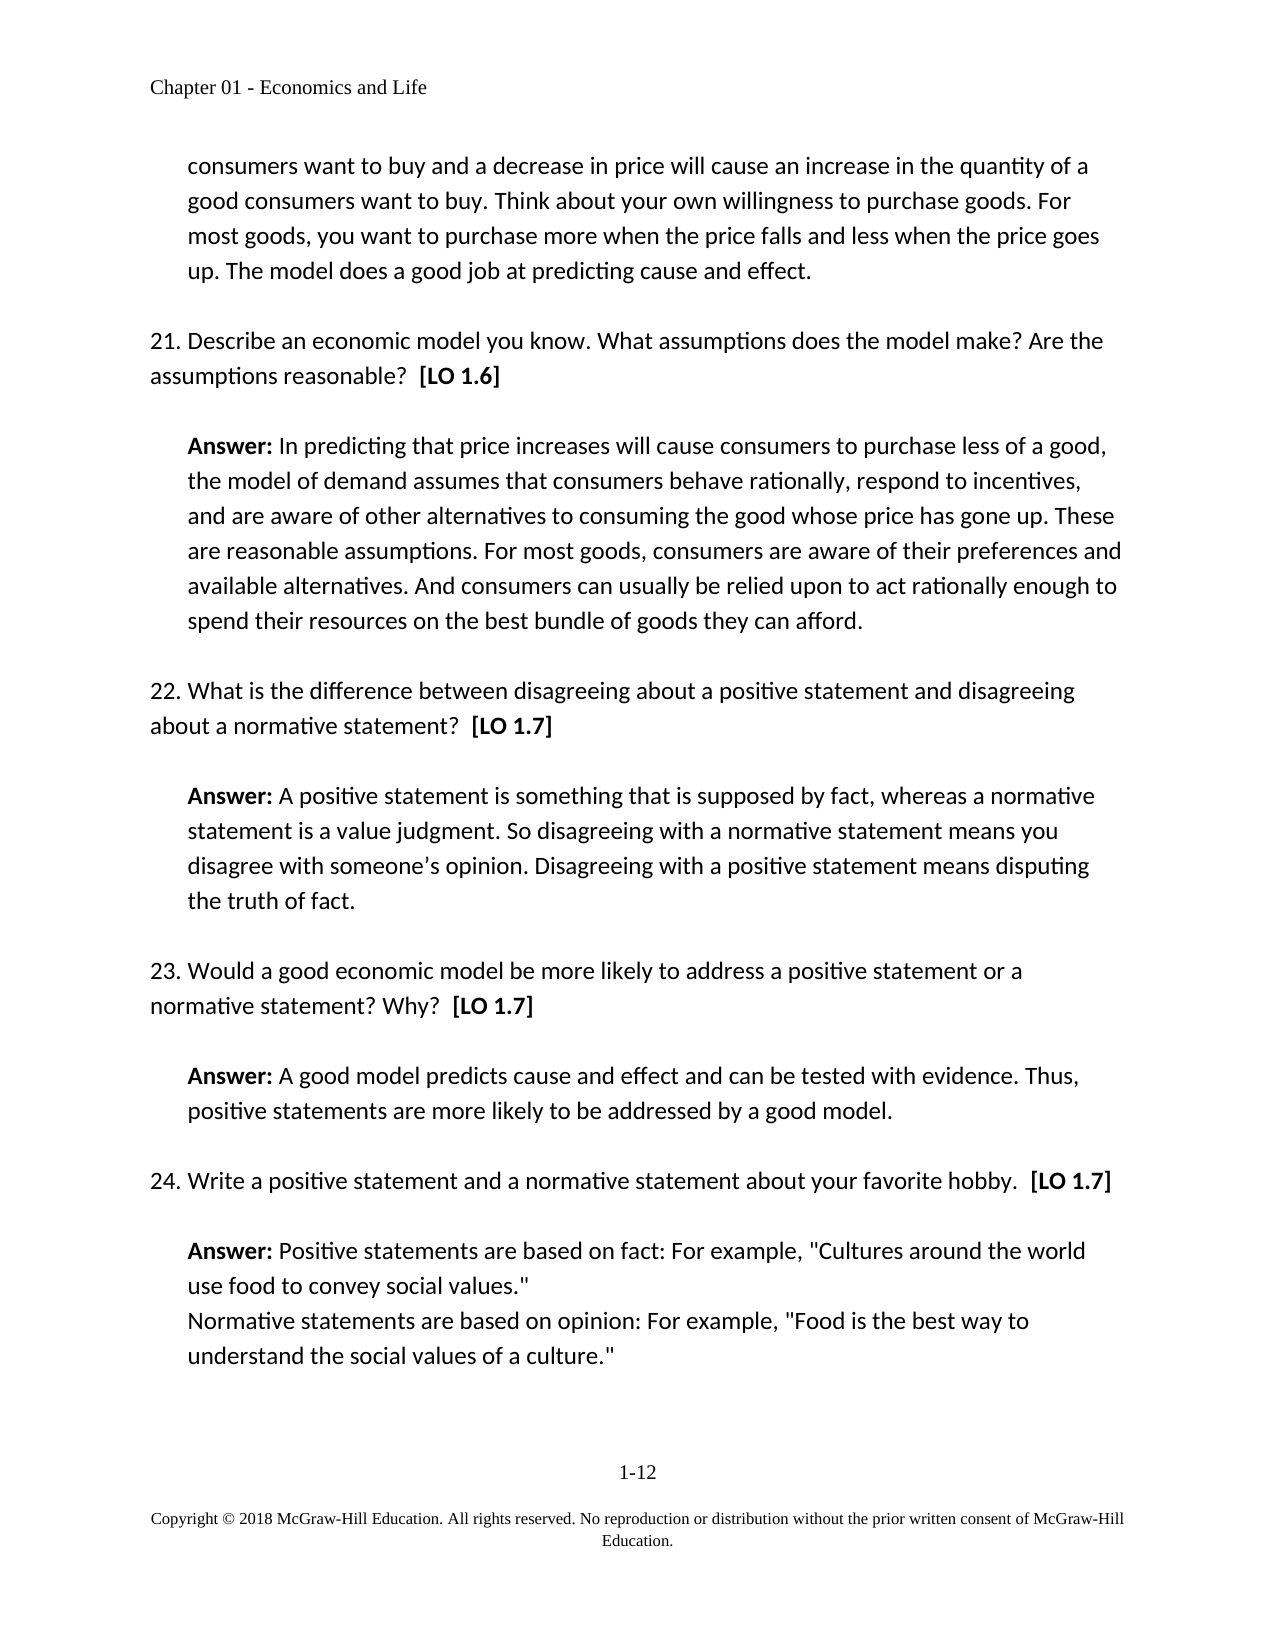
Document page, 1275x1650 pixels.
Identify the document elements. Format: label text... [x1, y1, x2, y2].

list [187, 150, 1125, 286]
list Answer: A good model predicts cause and effect and can be tested with evidence. Thus, positive statements are more likely to be addressed by a good model. [187, 1060, 1125, 1126]
list What is the difference between disagreeing about a positive statement and disagreeing about a normative statement? [LO 1.7] [150, 675, 1125, 741]
list Describe an economic model you know. What assumptions does the model make? Are the assumptions reasonable? [LO 1.6] [150, 325, 1125, 391]
list Answer: Positive statements are based on fact: For example, "Cultures around the world use food to convey social values." [187, 1235, 1125, 1301]
list Answer: In predicting that price increases will cause consumers to purchase less of a good, the model of demand assumes that consumers behave rationally, respond to incentives, and are aware of other alternatives to consuming the good whose price has gone up. These are reasonable assumptions. For most goods, consumers are aware of their preferences and available alternatives. And consumers can usually be relied upon to act rationally enough to spend their resources on the best bundle of goods they can afford. [187, 430, 1125, 636]
list Write a positive statement and a normative statement about your favorite hobby. [LO 1.7] [150, 1165, 1125, 1196]
list Normative statements are based on opinion: For example, "Food is the best way to understand the social values of a culture." [187, 1305, 1125, 1371]
list Answer: A positive statement is something that is supposed by fact, whereas a normative statement is a value judgment. So disagreeing with a normative statement means you disagree with someone’s opinion. Disagreeing with a positive statement means disputing the truth of fact. [187, 780, 1125, 916]
list Would a good economic model be more likely to address a positive statement or a normative statement? Why? [LO 1.7] [150, 955, 1125, 1021]
